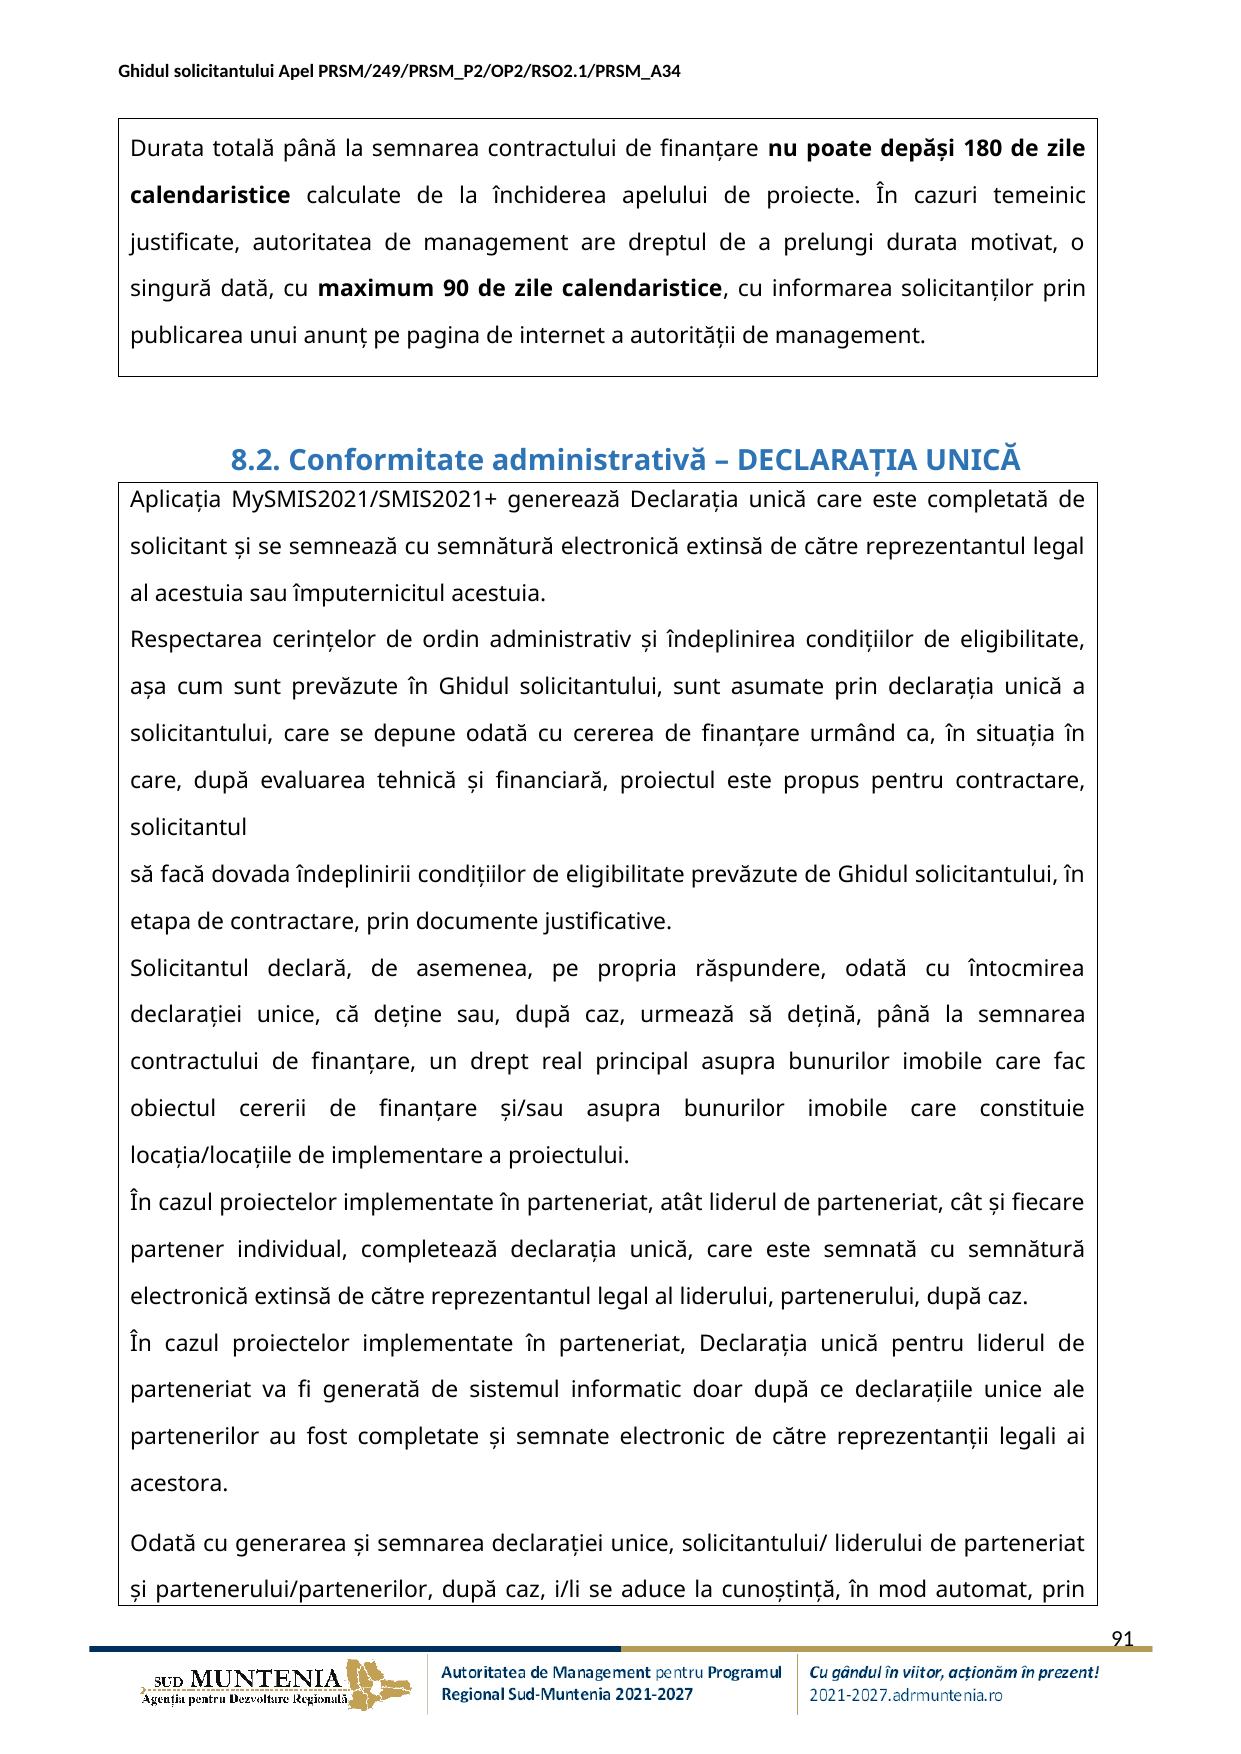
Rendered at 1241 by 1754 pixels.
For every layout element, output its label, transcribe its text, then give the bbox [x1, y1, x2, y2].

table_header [119, 483, 1097, 1604]
subtitle 8.2. Conformitate administrativă – DECLARAȚIA UNICĂ [118, 439, 1134, 478]
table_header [119, 119, 1097, 376]
picture [89, 1646, 1153, 1715]
